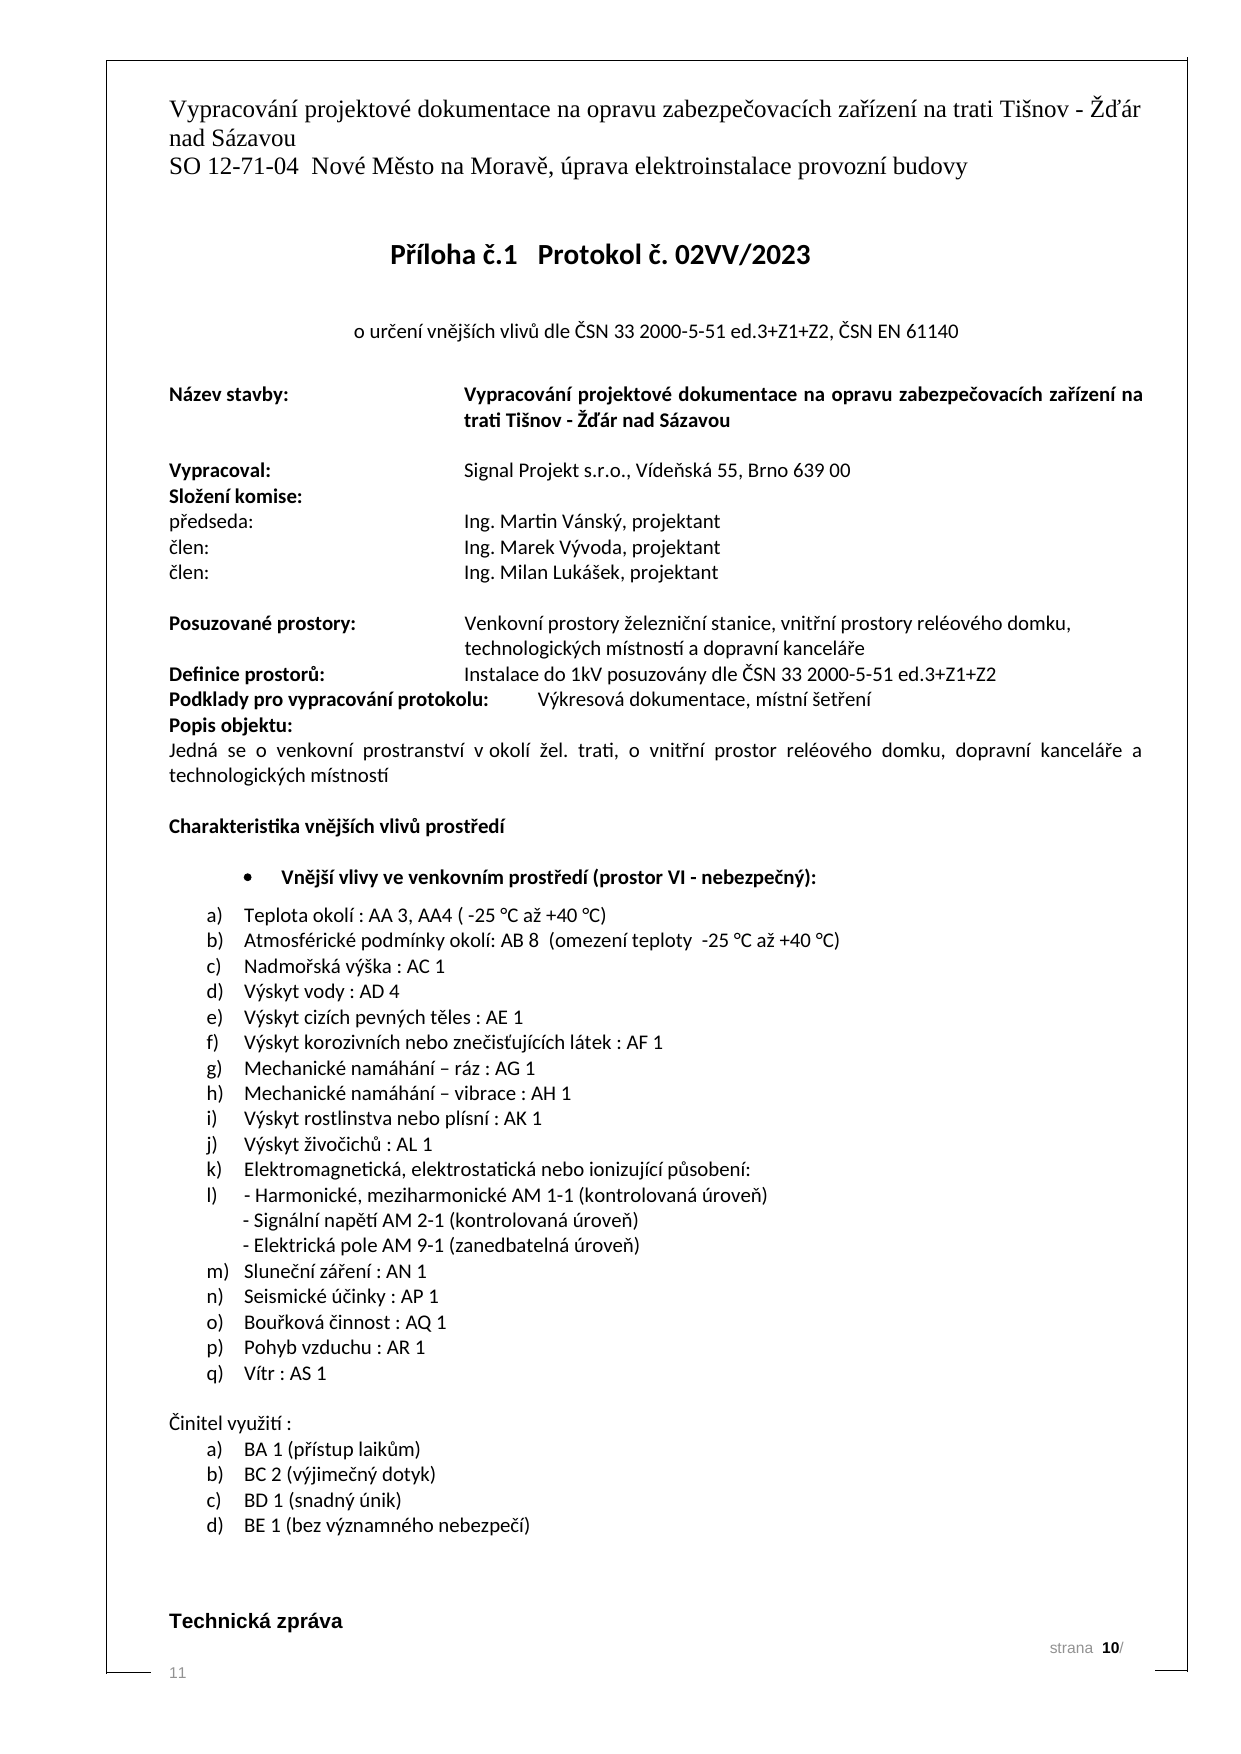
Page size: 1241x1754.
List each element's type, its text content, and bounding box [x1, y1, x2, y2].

list Seismické účinky : AP 1 [206, 1283, 1144, 1309]
list Mechanické namáhání – vibrace : AH 1 [206, 1080, 1144, 1106]
text - Elektrická pole AM 9-1 (zanedbatelná úroveň) [206, 1233, 1144, 1258]
text Název stavby: Vypracování projektové dokumentace na opravu zabezpečovacích zařízení na trati Tišnov - Žďár nad Sázavou [169, 381, 1144, 432]
list BC 2 (výjimečný dotyk) [206, 1461, 1144, 1487]
list Nadmořská výška : AC 1 [206, 953, 1144, 978]
text Charakteristika vnějších vlivů prostředí [169, 813, 1144, 839]
list Vítr : AS 1 [206, 1360, 1144, 1385]
text Popis objektu: [169, 712, 1144, 737]
list Atmosférické podmínky okolí: AB 8 (omezení teploty -25 °C až +40 °C) [206, 928, 1144, 953]
list Bouřková činnost : AQ 1 [206, 1309, 1144, 1334]
list Výskyt živočichů : AL 1 [206, 1131, 1144, 1156]
text Vypracoval: Signal Projekt s.r.o., Vídeňská 55, Brno 639 00 [169, 458, 1144, 483]
list Elektromagnetická, elektrostatická nebo ionizující působení: [206, 1156, 1144, 1182]
list Vnější vlivy ve venkovním prostředí (prostor VI - nebezpečný): [244, 864, 1144, 890]
list Výskyt rostlinstva nebo plísní : AK 1 [206, 1106, 1144, 1131]
text Složení komise: předseda: Ing. Martin Vánský, projektant člen: Ing. Marek Vývoda, projektant [169, 483, 1144, 559]
text - Signální napětí AM 2-1 (kontrolovaná úroveň) [206, 1207, 1144, 1233]
list Výskyt korozivních nebo znečisťujících látek : AF 1 [206, 1029, 1144, 1055]
list Mechanické namáhání – ráz : AG 1 [206, 1055, 1144, 1080]
text Posuzované prostory: Venkovní prostory železniční stanice, vnitřní prostory reléového domku, technologických místností a dopravní kanceláře [169, 610, 1144, 661]
list - Harmonické, meziharmonické AM 1-1 (kontrolovaná úroveň) [206, 1182, 1144, 1207]
text Jedná se o venkovní prostranství v okolí žel. trati, o vnitřní prostor reléového domku, dopravní kanceláře a technologických místností [169, 737, 1144, 788]
text Podklady pro vypracování protokolu: Výkresová dokumentace, místní šetření [169, 686, 1144, 712]
list Výskyt cizích pevných těles : AE 1 [206, 1004, 1144, 1029]
list Teplota okolí : AA 3, AA4 ( -25 °C až +40 °C) [206, 902, 1144, 928]
text o určení vnějších vlivů dle ČSN 33 2000-5-51 ed.3+Z1+Z2, ČSN EN 61140 [169, 318, 1144, 343]
list Pohyb vzduchu : AR 1 [206, 1334, 1144, 1360]
title Příloha č.1 Protokol č. 02VV/2023 [316, 236, 1144, 272]
text Činitel využití : [169, 1411, 1144, 1436]
list Výskyt vody : AD 4 [206, 978, 1144, 1004]
text Definice prostorů: Instalace do 1kV posuzovány dle ČSN 33 2000-5-51 ed.3+Z1+Z2 [169, 661, 1144, 686]
list BD 1 (snadný únik) [206, 1487, 1144, 1512]
list BE 1 (bez významného nebezpečí) [206, 1512, 1144, 1538]
list Sluneční záření : AN 1 [206, 1258, 1144, 1283]
text člen: Ing. Milan Lukášek, projektant [169, 559, 1144, 585]
list BA 1 (přístup laikům) [206, 1436, 1144, 1461]
